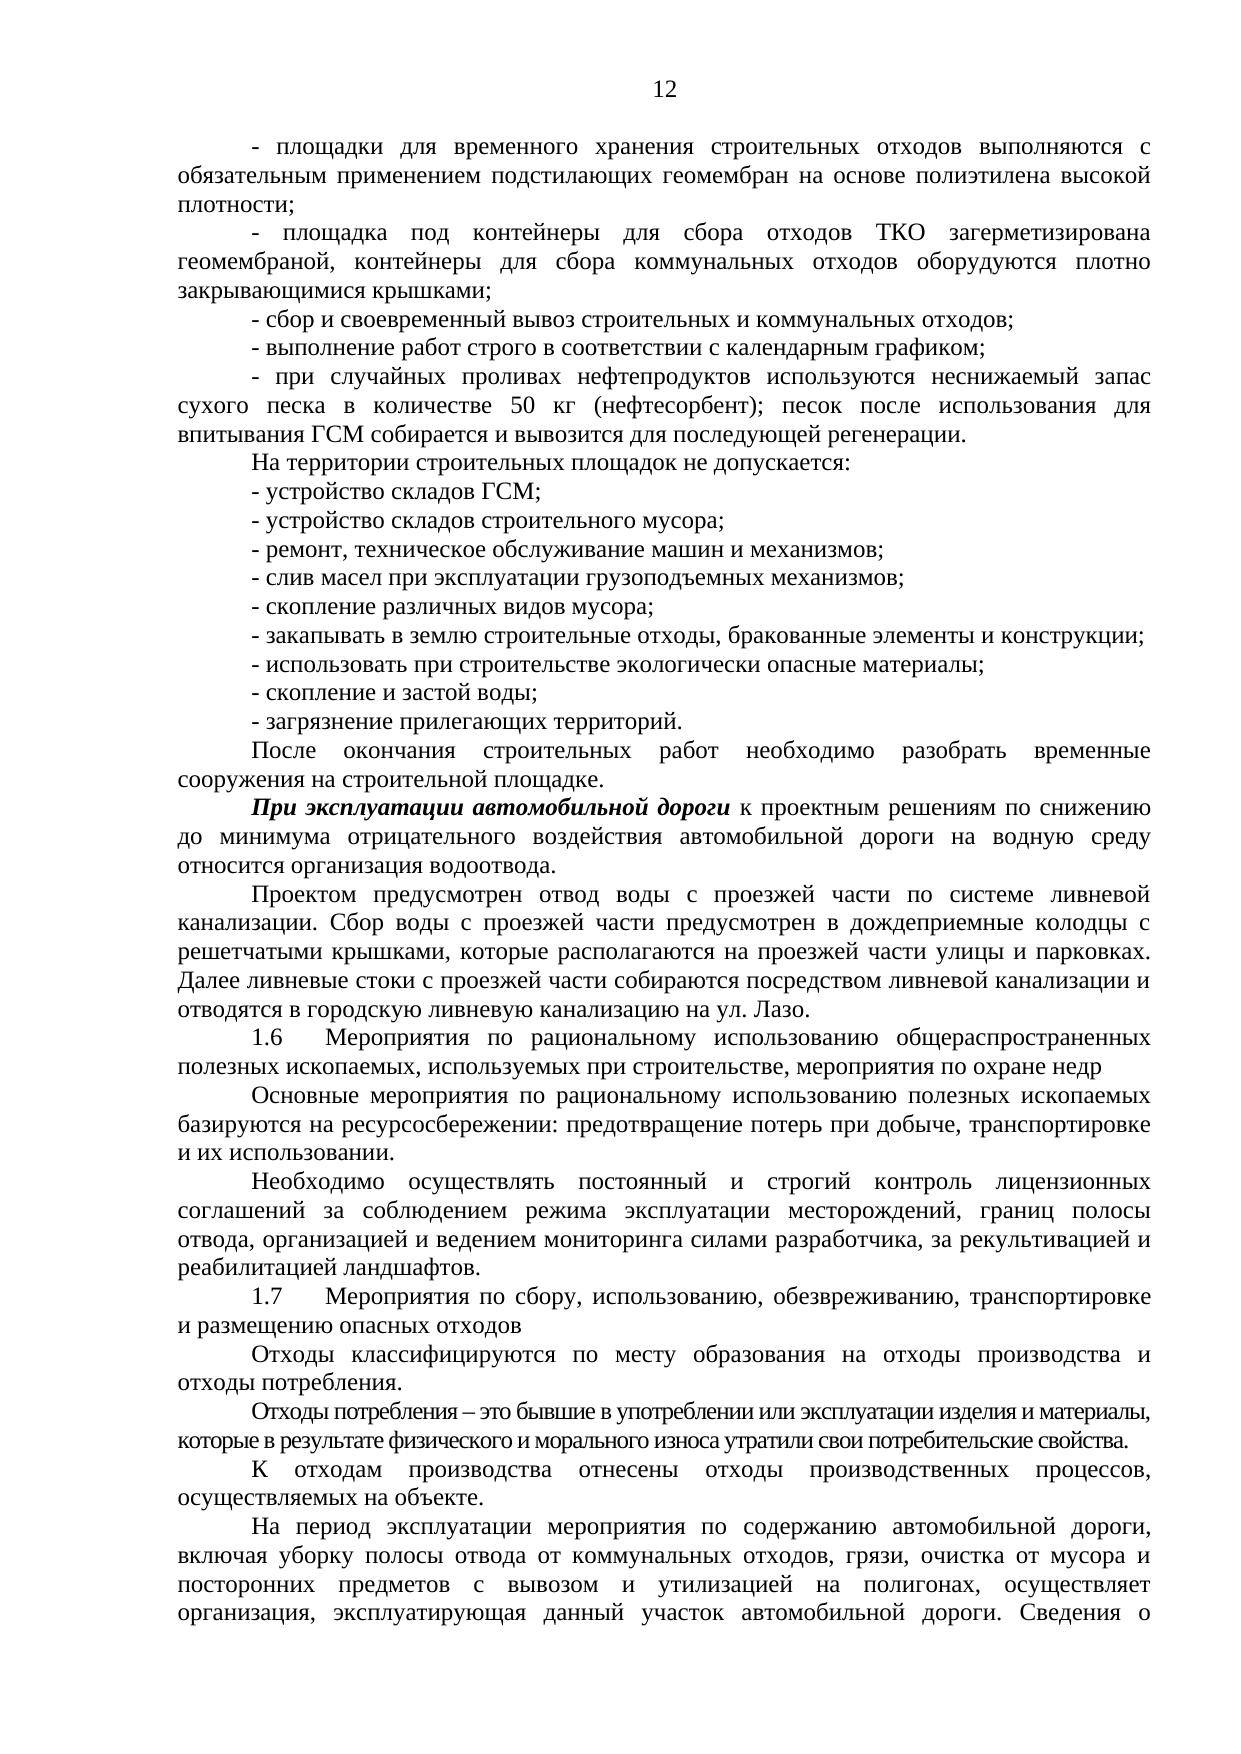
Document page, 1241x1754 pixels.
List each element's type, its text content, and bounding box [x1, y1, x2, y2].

text Отходы потребления – это бывшие в употреблении или эксплуатации изделия и материалы, которые в результате физического и морального износа утратили свои потребительские свойства. [177, 1396, 1152, 1454]
text - скопление различных видов мусора; [177, 591, 1152, 620]
text - закапывать в землю строительные отходы, бракованные элементы и конструкции; [177, 620, 1152, 649]
text - устройство складов строительного мусора; [177, 505, 1152, 534]
text - загрязнение прилегающих территорий. [177, 706, 1152, 735]
text Проектом предусмотрен отвод воды с проезжей части по системе ливневой канализации. Сбор воды с проезжей части предусмотрен в дождеприемные колодцы с решетчатыми крышками, которые располагаются на проезжей части улицы и парковках. Далее ливневые стоки с проезжей части собираются посредством ливневой канализации и отводятся в городскую ливневую канализацию на ул. Лазо. [177, 879, 1152, 1022]
text - скопление и застой воды; [177, 677, 1152, 706]
text - сбор и своевременный вывоз строительных и коммунальных отходов; [177, 304, 1152, 332]
text К отходам производства отнесены отходы производственных процессов, осуществляемых на объекте. [177, 1454, 1152, 1511]
subtitle Мероприятия по сбору, использованию, обезвреживанию, транспортировке и размещению опасных отходов [177, 1281, 1152, 1339]
text При эксплуатации автомобильной дороги к проектным решениям по снижению до минимума отрицательного воздействия автомобильной дороги на водную среду относится организация водоотвода. [177, 792, 1152, 879]
text - слив масел при эксплуатации грузоподъемных механизмов; [177, 562, 1152, 591]
text Основные мероприятия по рациональному использованию полезных ископаемых базируются на ресурсосбережении: предотвращение потерь при добыче, транспортировке и их использовании. [177, 1080, 1152, 1166]
list - при случайных проливах нефтепродуктов используются неснижаемый запас сухого песка в количестве 50 кг (нефтесорбент); песок после использования для впитывания ГСМ собирается и вывозится для последующей регенерации. [177, 361, 1152, 447]
subtitle Мероприятия по рациональному использованию общераспространенных полезных ископаемых, используемых при строительстве, мероприятия по охране недр [177, 1022, 1152, 1080]
text Необходимо осуществлять постоянный и строгий контроль лицензионных соглашений за соблюдением режима эксплуатации месторождений, границ полосы отвода, организацией и ведением мониторинга силами разработчика, за рекультивацией и реабилитацией ландшафтов. [177, 1166, 1152, 1281]
text - использовать при строительстве экологически опасные материалы; [177, 649, 1152, 677]
list - площадки для временного хранения строительных отходов выполняются с обязательным применением подстилающих геомембран на основе полиэтилена высокой плотности; [177, 131, 1152, 217]
list - площадка под контейнеры для сбора отходов ТКО загерметизирована геомембраной, контейнеры для сбора коммунальных отходов оборудуются плотно закрывающимися крышками; [177, 217, 1152, 304]
text - ремонт, техническое обслуживание машин и механизмов; [177, 534, 1152, 562]
list На территории строительных площадок не допускается: [177, 447, 1152, 476]
text После окончания строительных работ необходимо разобрать временные сооружения на строительной площадке. [177, 735, 1152, 792]
text - выполнение работ строго в соответствии с календарным графиком; [177, 332, 1152, 361]
text Отходы классифицируются по месту образования на отходы производства и отходы потребления. [177, 1339, 1152, 1396]
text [177, 1511, 1152, 1626]
text - устройство складов ГСМ; [177, 476, 1152, 505]
